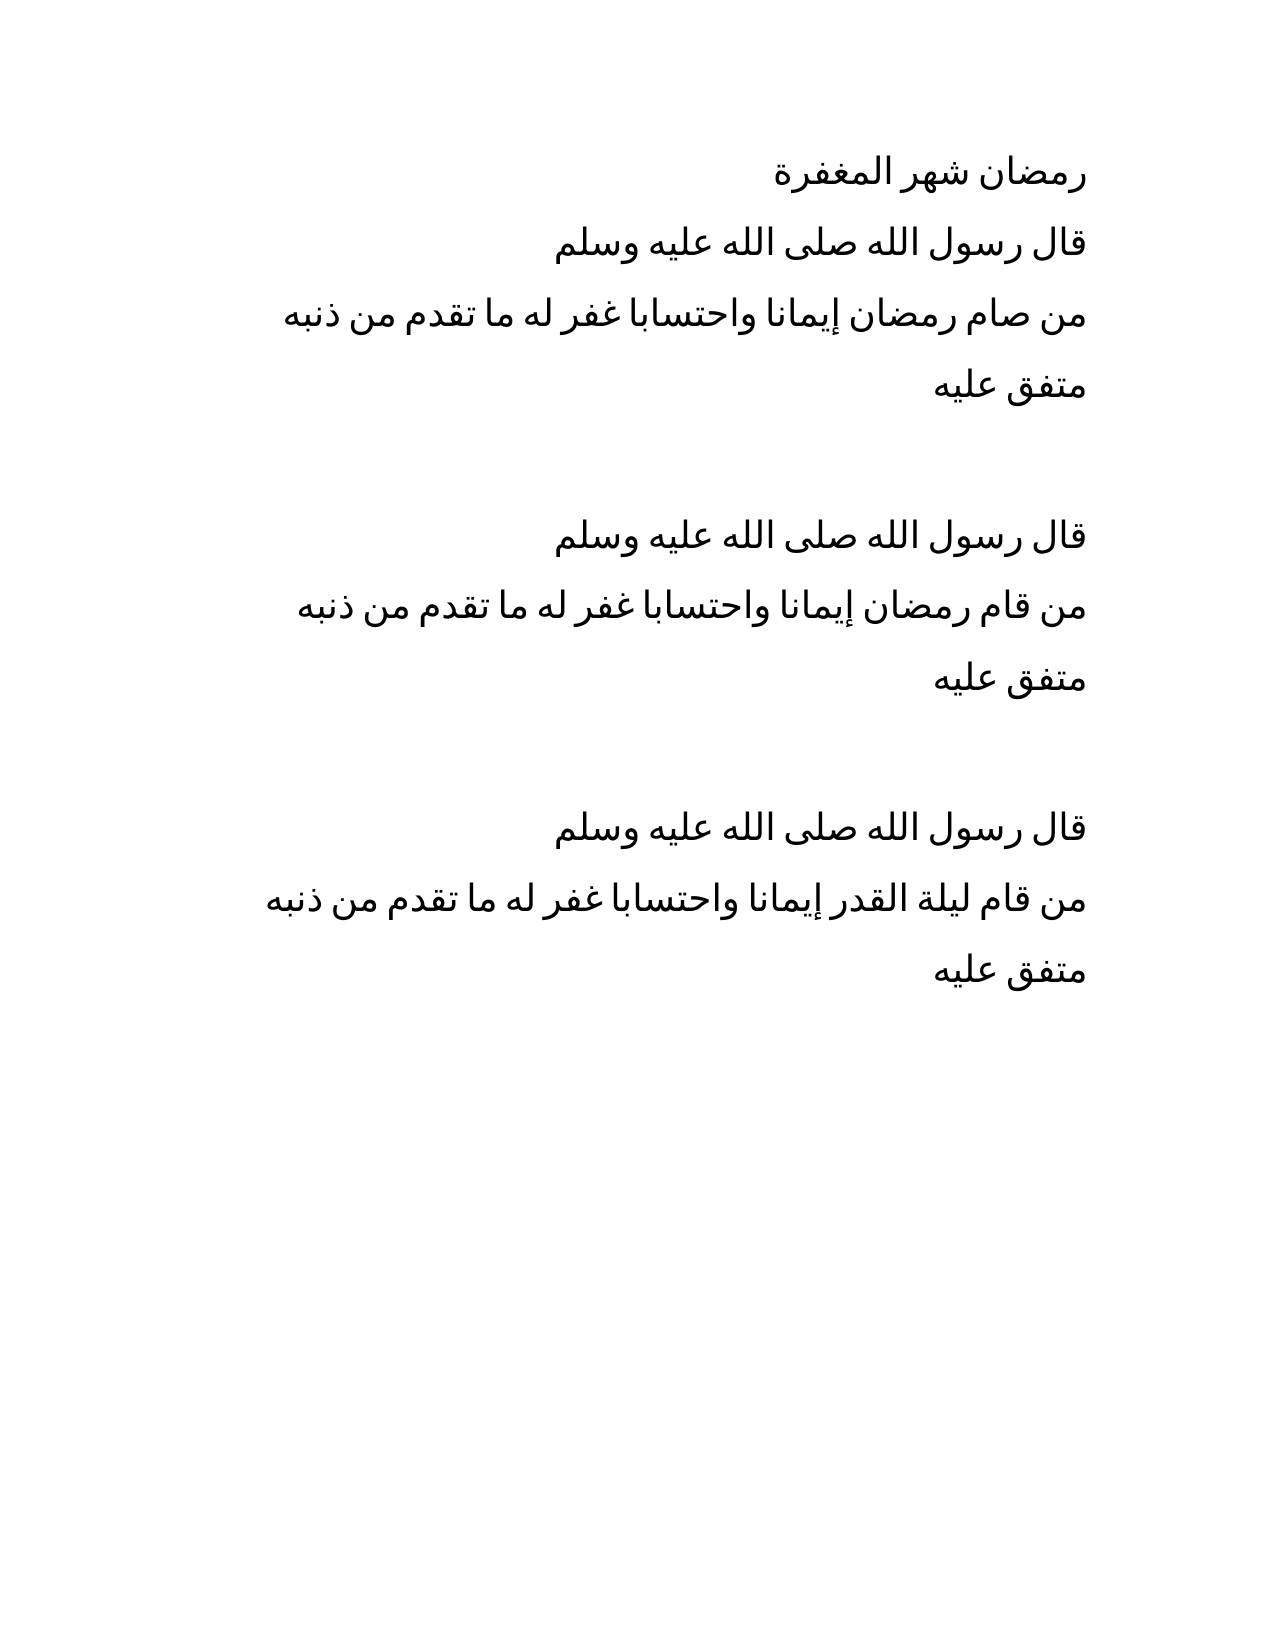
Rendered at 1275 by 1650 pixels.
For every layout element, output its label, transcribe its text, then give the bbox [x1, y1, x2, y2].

text متفق عليه [187, 655, 1087, 699]
text رمضان شهر المغفرة [187, 150, 1087, 194]
text متفق عليه [187, 947, 1087, 991]
text من قام ليلة القدر إيمانا واحتسابا غفر له ما تقدم من ذنبه [187, 876, 1087, 920]
text من قام رمضان إيمانا واحتسابا غفر له ما تقدم من ذنبه [187, 584, 1087, 628]
text قال رسول الله صلى الله عليه وسلم [187, 806, 1087, 849]
text من صام رمضان إيمانا واحتسابا غفر له ما تقدم من ذنبه [187, 292, 1087, 336]
text قال رسول الله صلى الله عليه وسلم [187, 221, 1087, 264]
text متفق عليه [187, 363, 1087, 406]
text قال رسول الله صلى الله عليه وسلم [187, 513, 1087, 557]
